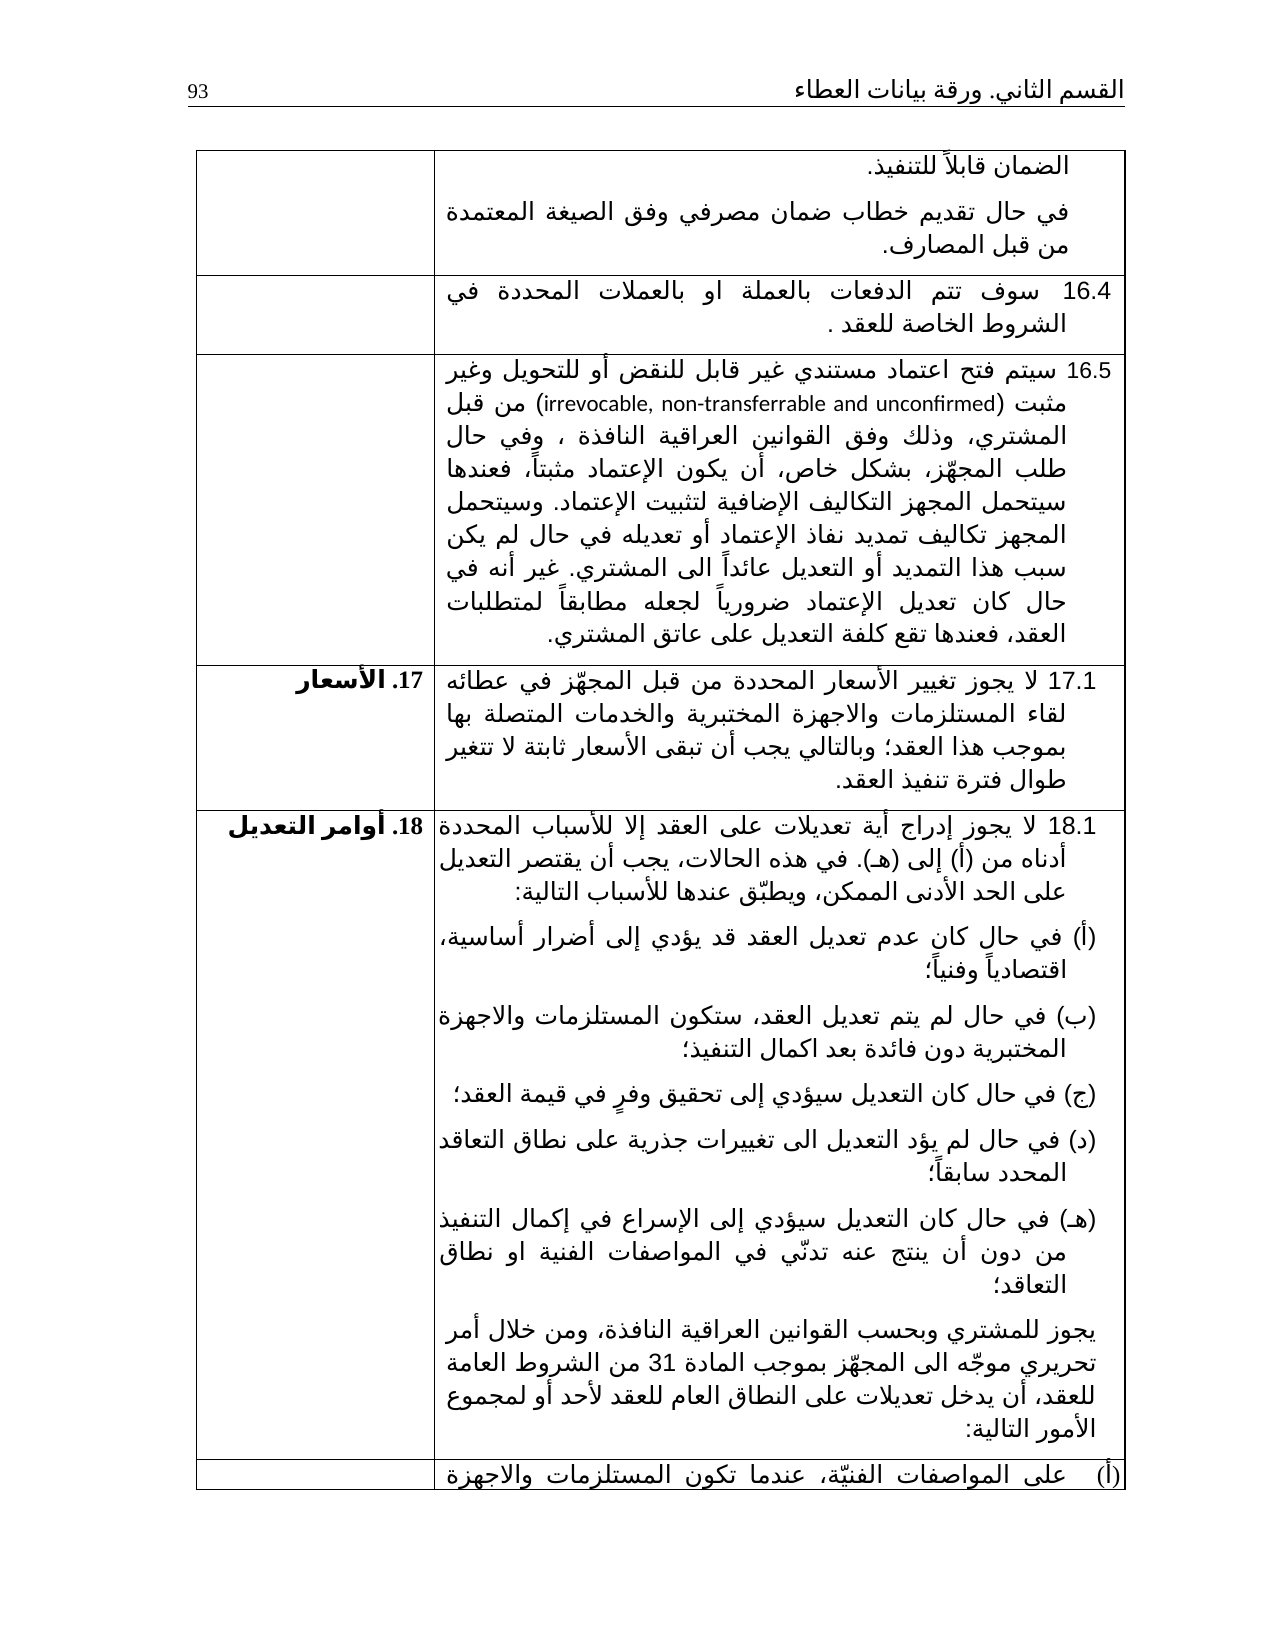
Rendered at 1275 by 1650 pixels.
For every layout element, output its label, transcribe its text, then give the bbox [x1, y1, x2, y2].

table_cell 16.5 سيتم فتح اعتماد مستندي غير قابل للنقض أو للتحويل وغير مثبت (irrevocable, non-transferrable and unconfirmed) من قبل المشتري، وذلك وفق القوانين العراقية النافذة ، وفي حال طلب المجهّز، بشكل خاص، أن يكون الإعتماد مثبتاً، فعندها سيتحمل المجهز التكاليف الإضافية لتثبيت الإعتماد. وسيتحمل المجهز تكاليف تمديد نفاذ الإعتماد أو تعديله في حال لم يكن سبب هذا التمديد أو التعديل عائداً الى المشتري. غير أنه في حال كان تعديل الإعتماد ضرورياً لجعله مطابقاً لمتطلبات العقد، فعندها تقع كلفة التعديل على عاتق المشتري. [435, 355, 1124, 664]
table_cell 17.1 لا يجوز تغيير الأسعار المحددة من قبل المجهّز في عطائه لقاء المستلزمات والاجهزة المختبرية والخدمات المتصلة بها بموجب هذا العقد؛ وبالتالي يجب أن تبقى الأسعار ثابتة لا تتغير طوال فترة تنفيذ العقد. [435, 666, 1124, 810]
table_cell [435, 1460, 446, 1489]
table_cell [197, 1460, 434, 1489]
table_cell [197, 276, 434, 354]
table_cell [197, 151, 434, 275]
table_cell 18.1 لا يجوز إدراج أية تعديلات على العقد إلا للأسباب المحددة أدناه من (أ) إلى (هـ). في هذه الحالات، يجب أن يقتصر التعديل على الحد الأدنى الممكن، ويطبّق عندها للأسباب التالية: (أ) في حال كان عدم تعديل العقد قد يؤدي إلى أضرار أساسية، اقتصادياً وفنياً؛ (ب) في حال لم يتم تعديل العقد، ستكون المستلزمات والاجهزة المختبرية دون فائدة بعد اكمال التنفيذ؛ (ج) في حال كان التعديل سيؤدي إلى تحقيق وفرٍ في قيمة العقد؛ (د) في حال لم يؤد التعديل الى تغييرات جذرية على نطاق التعاقد المحدد سابقاً؛ (هـ) في حال كان التعديل سيؤدي إلى الإسراع في إكمال التنفيذ من دون أن ينتج عنه تدنّي في المواصفات الفنية او نطاق التعاقد؛ يجوز للمشتري وبحسب القوانين العراقية النافذة، ومن خلال أمر تحريري موجّه الى المجهّز بموجب المادة 31 من الشروط العامة للعقد، أن يدخل تعديلات على النطاق العام للعقد لأحد أو لمجموع الأمور التالية: [435, 811, 1124, 1459]
table_cell 18. أوامر التعديل [197, 811, 434, 1459]
table_cell [197, 355, 434, 664]
table_cell 16.4 سوف تتم الدفعات بالعملة او بالعملات المحددة في الشروط الخاصة للعقد . [435, 276, 1124, 354]
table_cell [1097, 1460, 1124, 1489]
table_cell 17. الأسعار [197, 666, 434, 810]
